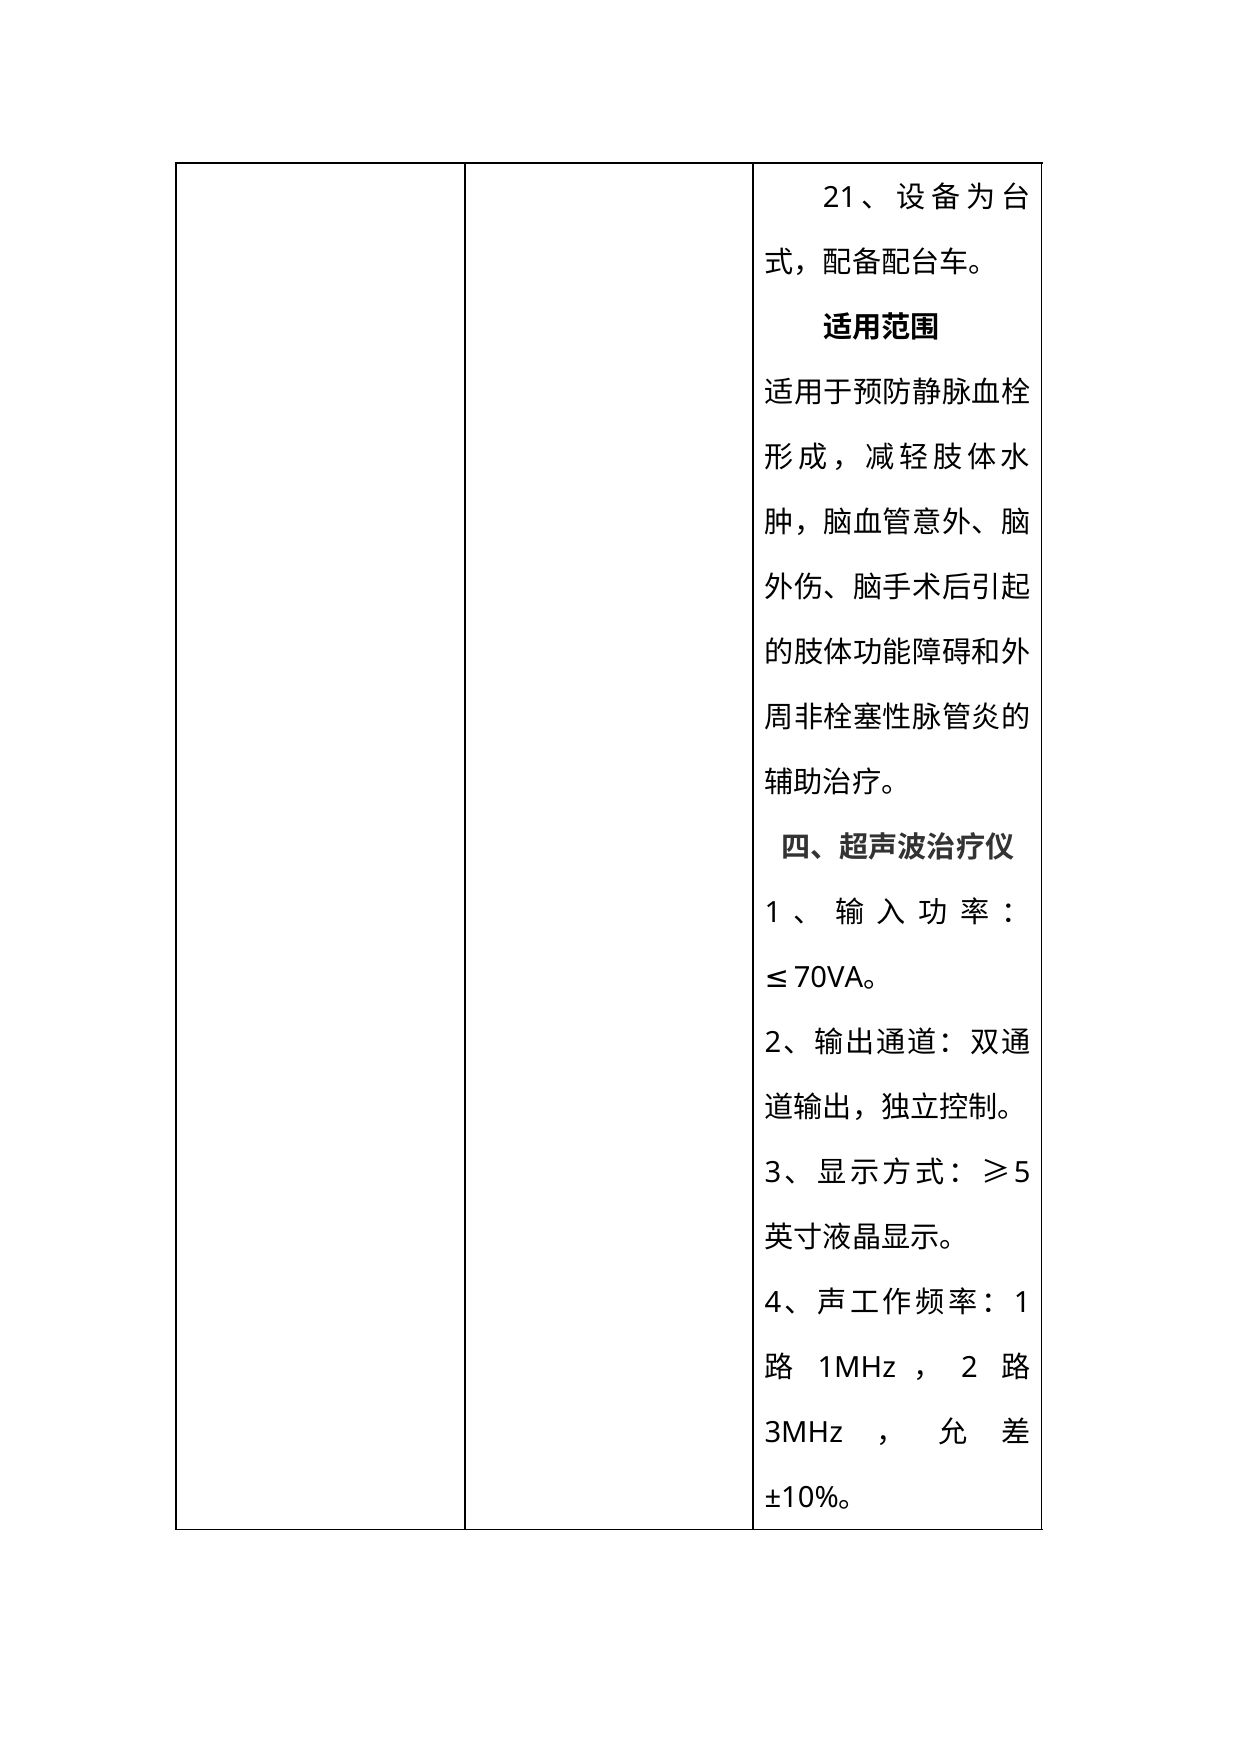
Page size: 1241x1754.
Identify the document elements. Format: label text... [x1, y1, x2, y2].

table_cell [754, 164, 1041, 1528]
table_cell 1 [177, 164, 464, 1528]
table_cell [466, 164, 752, 1528]
